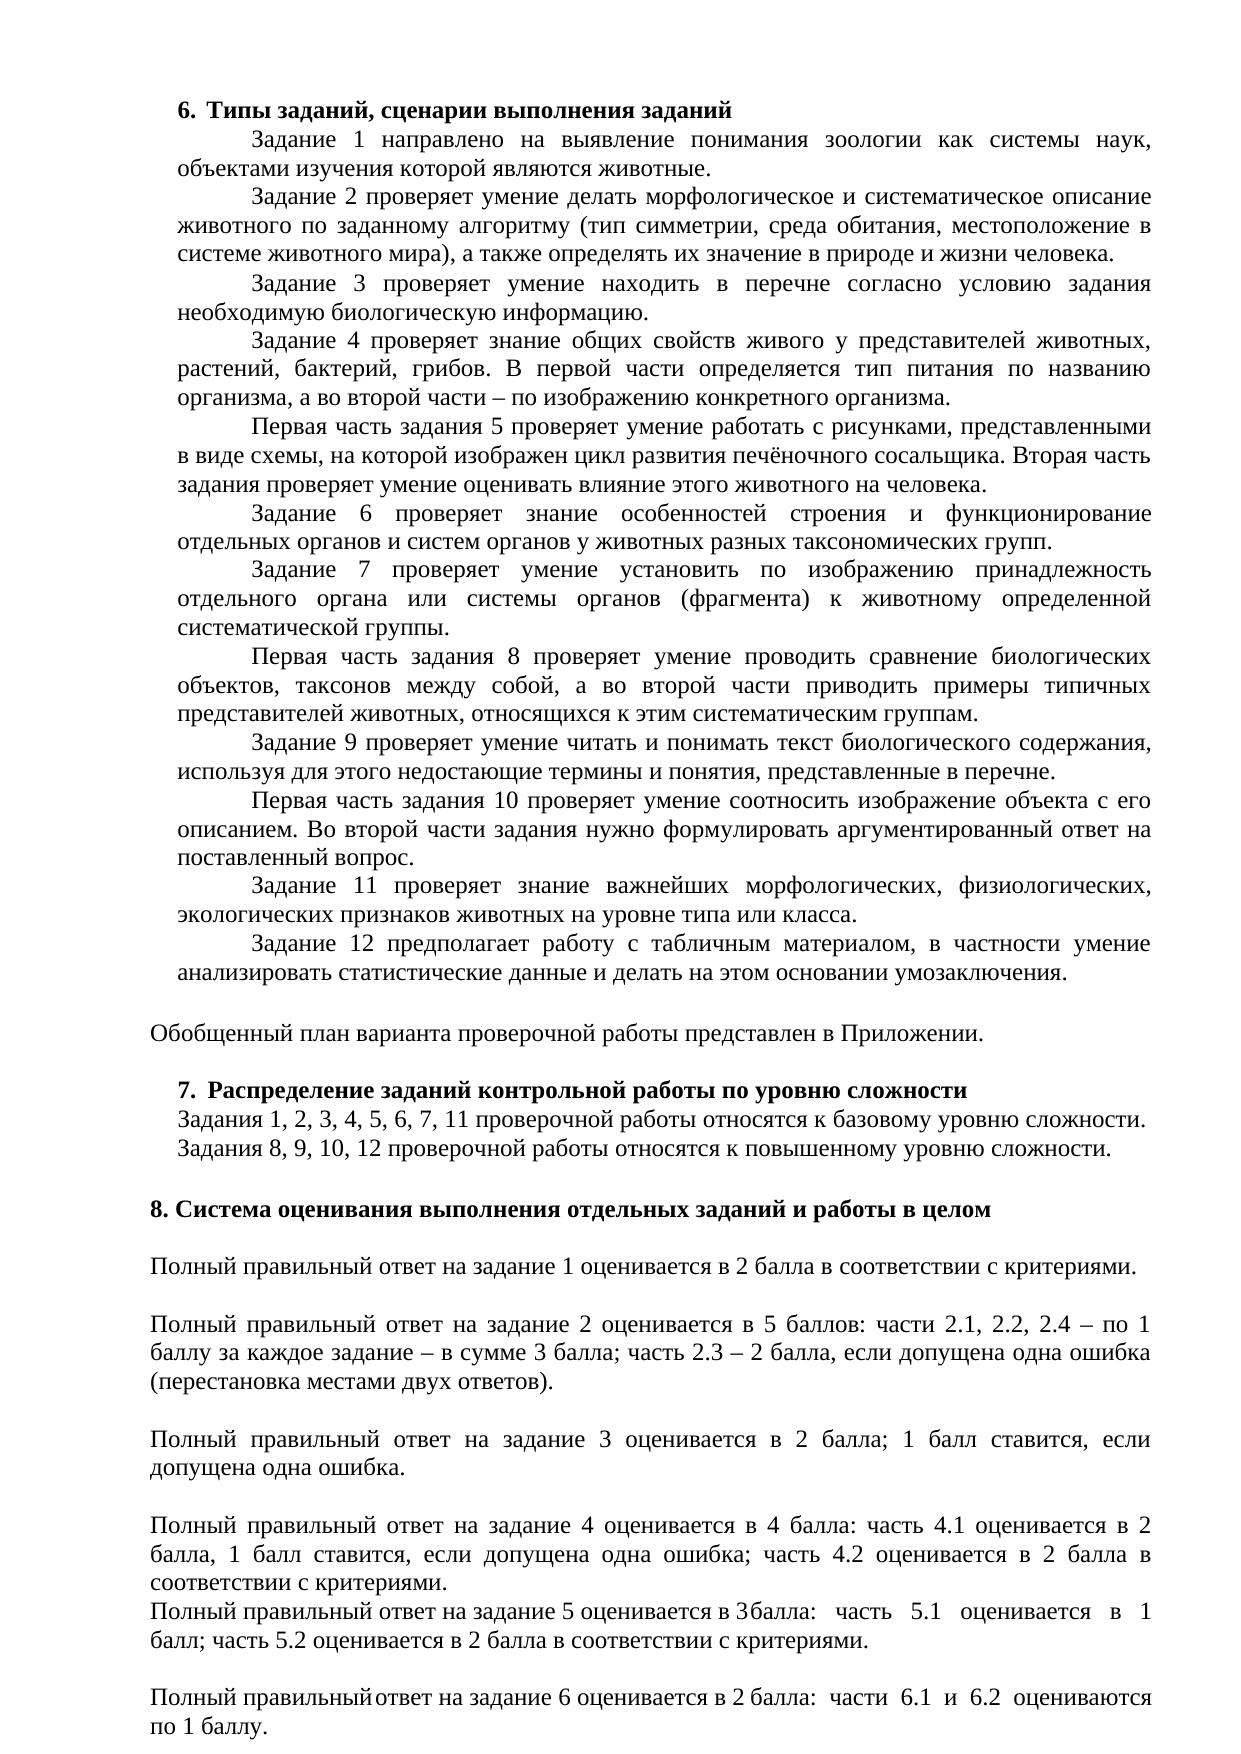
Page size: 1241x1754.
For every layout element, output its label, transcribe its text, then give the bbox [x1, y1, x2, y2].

text Первая часть задания 5 проверяет умение работать с рисунками, представленными в виде схемы, на которой изображен цикл развития печёночного сосальщика. Вторая часть задания проверяет умение оценивать влияние этого животного на человека. [177, 411, 1152, 498]
text Полный правильный ответ на задание 2 оценивается в 5 баллов: части 2.1, 2.2, 2.4 – по 1 баллу за каждое задание – в сумме 3 балла; часть 2.3 – 2 балла, если допущена одна ошибка (перестановка местами двух ответов). [150, 1309, 1152, 1395]
text Задание 11 проверяет знание важнейших морфологических, физиологических, экологических признаков животных на уровне типа или класса. [177, 871, 1152, 928]
text Полный правильный ответ на задание 4 оценивается в 4 балла: часть 4.1 оценивается в 2 балла, 1 балл ставится, если допущена одна ошибка; часть 4.2 оценивается в 2 балла в соответствии с критериями. [150, 1510, 1152, 1596]
list Распределение заданий контрольной работы по уровню сложности [177, 1075, 1152, 1104]
text Первая часть задания 8 проверяет умение проводить сравнение биологических объектов, таксонов между собой, а во второй части приводить примеры типичных представителей животных, относящихся к этим систематическим группам. [177, 641, 1152, 727]
text Задание 1 направлено на выявление понимания зоологии как системы наук, объектами изучения которой являются животные. [177, 124, 1152, 182]
text Обобщенный план варианта проверочной работы представлен в Приложении. [150, 1018, 1152, 1047]
text Задания 8, 9, 10, 12 проверочной работы относятся к повышенному уровню сложности. [177, 1133, 1152, 1161]
text Задание 4 проверяет знание общих свойств живого у представителей животных, растений, бактерий, грибов. В первой части определяется тип питания по названию организма, а во второй части – по изображению конкретного организма. [177, 325, 1152, 411]
text Задание 2 проверяет умение делать морфологическое и систематическое описание животного по заданному алгоритму (тип симметрии, среда обитания, местоположение в системе животного мира), а также определять их значение в природе и жизни человека. [177, 182, 1152, 267]
text Полный правильный ответ на задание 1 оценивается в 2 балла в соответствии с критериями. [150, 1251, 1152, 1280]
text Первая часть задания 10 проверяет умение соотносить изображение объекта с его описанием. Во второй части задания нужно формулировать аргументированный ответ на поставленный вопрос. [177, 785, 1152, 871]
text Задания 1, 2, 3, 4, 5, 6, 7, 11 проверочной работы относятся к базовому уровню сложности. [177, 1104, 1152, 1133]
list Типы заданий, сценарии выполнения заданий [177, 96, 1152, 124]
text Задание 7 проверяет умение установить по изображению принадлежность отдельного органа или системы органов (фрагмента) к животному определенной систематической группы. [177, 555, 1152, 641]
text Полный правильный ответ на задание 6 оценивается в 2 балла: части 6.1 и 6.2 оцениваются по 1 баллу. [150, 1682, 1152, 1740]
text Полный правильный ответ на задание 3 оценивается в 2 балла; 1 балл ставится, если допущена одна ошибка. [150, 1424, 1152, 1481]
text Задание 12 предполагает работу с табличным материалом, в частности умение анализировать статистические данные и делать на этом основании умозаключения. [177, 928, 1152, 986]
text Задание 3 проверяет умение находить в перечне согласно условию задания необходимую биологическую информацию. [177, 268, 1152, 325]
text Задание 6 проверяет знание особенностей строения и функционирование отдельных органов и систем органов у животных разных таксономических групп. [177, 498, 1152, 555]
text Полный правильный ответ на задание 5 оценивается в 3 балла: часть 5.1 оценивается в 1 балл; часть 5.2 оценивается в 2 балла в соответствии с критериями. [150, 1596, 1152, 1654]
text 8. Система оценивания выполнения отдельных заданий и работы в целом [150, 1194, 1152, 1222]
text Задание 9 проверяет умение читать и понимать текст биологического содержания, используя для этого недостающие термины и понятия, представленные в перечне. [177, 727, 1152, 785]
